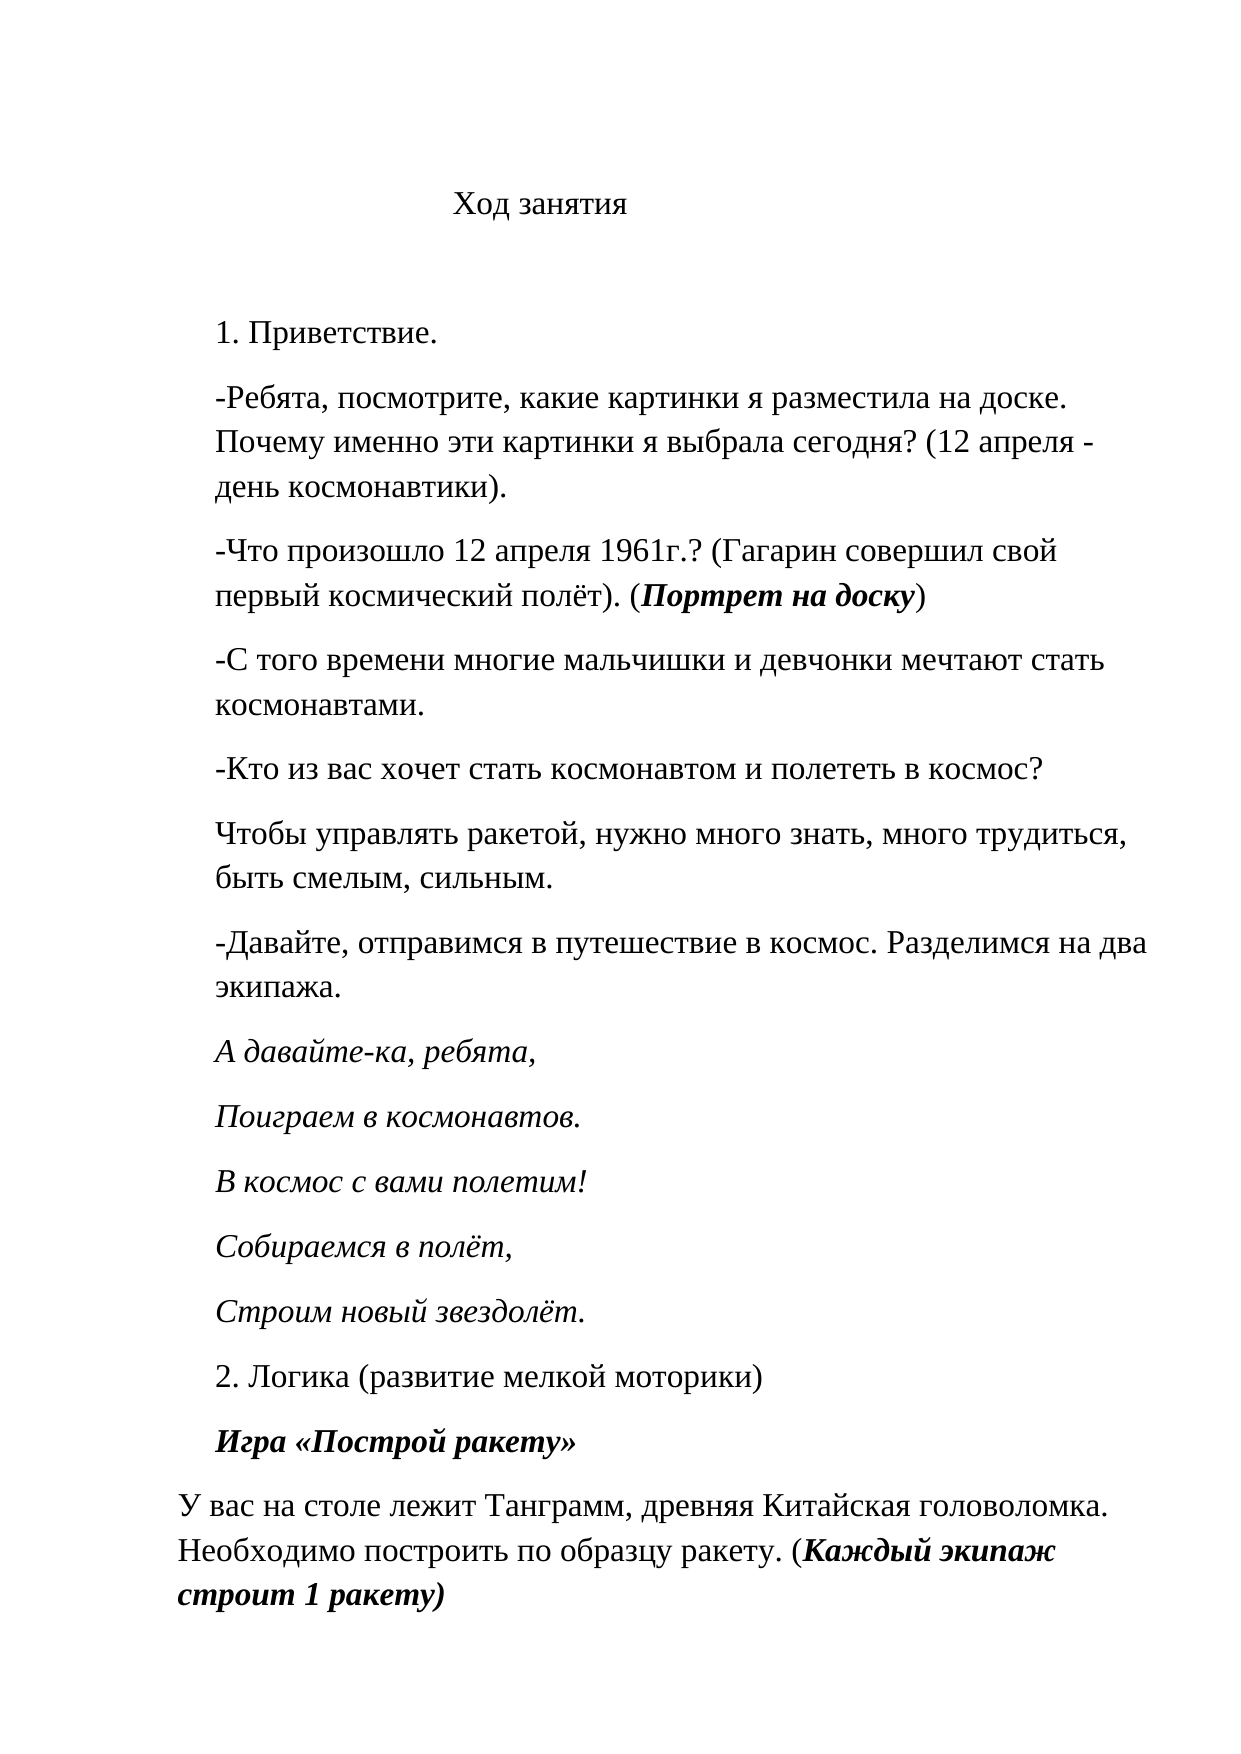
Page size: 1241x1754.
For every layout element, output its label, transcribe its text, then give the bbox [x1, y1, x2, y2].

text 2. Логика (развитие мелкой моторики) [215, 1356, 1152, 1394]
text -Ребята, посмотрите, какие картинки я разместила на доске. Почему именно эти картинки я выбрала сегодня? (12 апреля - день космонавтики). [215, 378, 1152, 504]
text Игра «Построй ракету» [215, 1421, 1152, 1459]
text Поиграем в космонавтов. [215, 1096, 1152, 1135]
text А давайте-ка, ребята, [215, 1031, 1152, 1070]
text Ход занятия [177, 183, 1152, 221]
text Строим новый звездолёт. [215, 1291, 1152, 1329]
text Собираемся в полёт, [215, 1226, 1152, 1264]
text Чтобы управлять ракетой, нужно много знать, много трудиться, быть смелым, сильным. [215, 813, 1152, 896]
text -Давайте, отправимся в путешествие в космос. Разделимся на два экипажа. [215, 922, 1152, 1005]
text -Кто из вас хочет стать космонавтом и полететь в космос? [215, 749, 1152, 787]
text 1. Приветствие. [215, 313, 1152, 351]
text -С того времени многие мальчишки и девчонки мечтают стать космонавтами. [215, 640, 1152, 722]
text В космос с вами полетим! [215, 1161, 1152, 1199]
text У вас на столе лежит Танграмм, древняя Китайская головоломка. Необходимо построить по образцу ракету. (Каждый экипаж строит 1 ракету) [177, 1486, 1152, 1612]
text -Что произошло 12 апреля 1961г.? (Гагарин совершил свой первый космический полёт). (Портрет на доску) [215, 531, 1152, 613]
